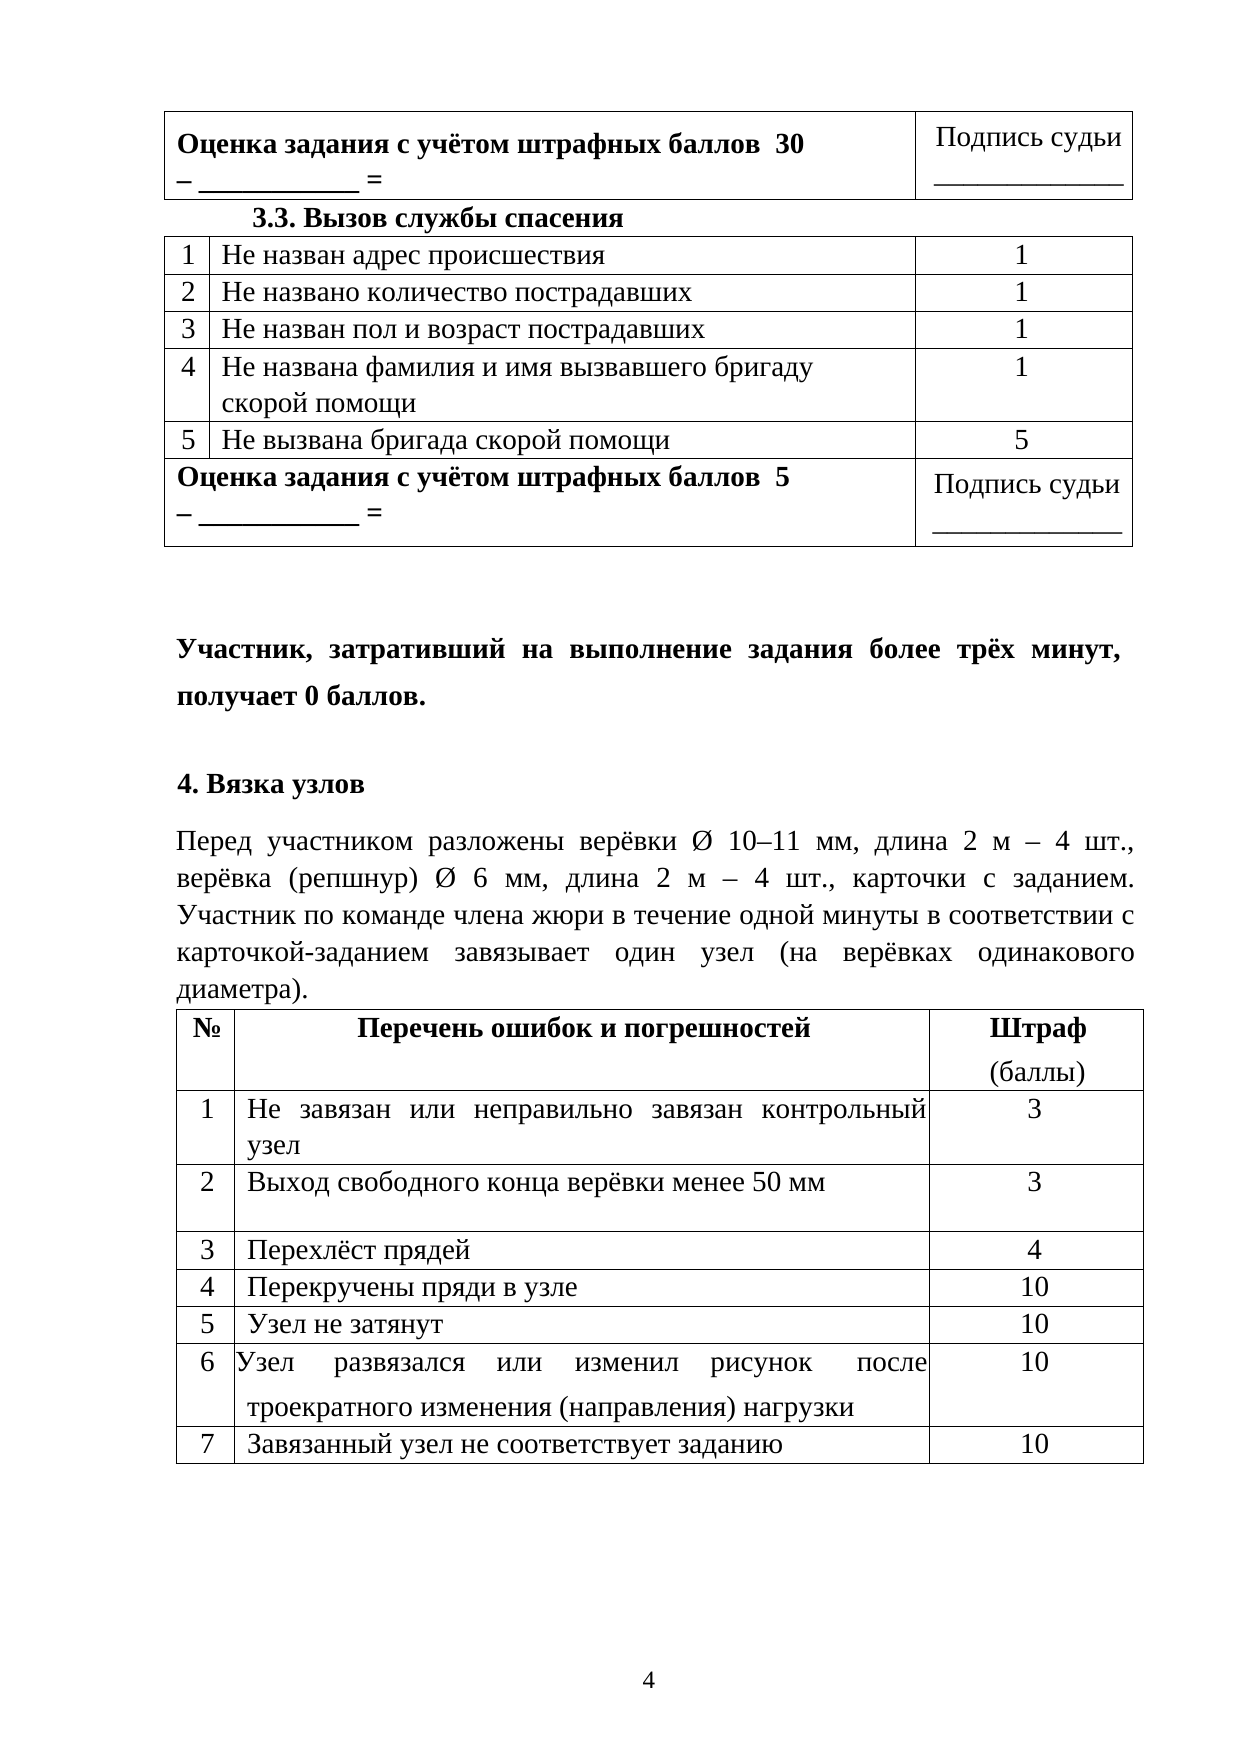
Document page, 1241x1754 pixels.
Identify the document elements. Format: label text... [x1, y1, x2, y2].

table_header № [177, 1010, 234, 1090]
table_cell Не названа фамилия и имя вызвавшего бригаду скорой помощи [210, 349, 915, 421]
table_header Штраф (баллы) [930, 1010, 1143, 1090]
table_cell Оценка задания с учётом штрафных баллов 30 – ___________ = [165, 112, 915, 199]
table_cell 6 [177, 1344, 234, 1426]
table_cell 4 [165, 349, 209, 421]
table_cell 3 [177, 1232, 234, 1268]
table_cell 1 [916, 349, 1132, 421]
table_cell Узел не затянут [235, 1307, 929, 1343]
table_cell Перехлёст прядей [235, 1232, 929, 1268]
text Участник, затративший на выполнение задания более трёх минут, получает 0 баллов. [176, 631, 1121, 712]
table_cell 4 [177, 1270, 234, 1306]
table_cell 10 [930, 1427, 1143, 1463]
table_cell Выход свободного конца верёвки менее 50 мм [235, 1165, 929, 1231]
table_cell 7 [177, 1427, 234, 1463]
table_cell 1 [916, 275, 1132, 311]
table_cell 3 [930, 1165, 1143, 1231]
table_cell 5 [165, 422, 209, 458]
table_cell 1 [916, 312, 1132, 348]
table_cell 5 [177, 1307, 234, 1343]
table_header Не назван адрес происшествия [210, 237, 915, 273]
table_cell 2 [165, 275, 209, 311]
table_cell Оценка задания с учётом штрафных баллов 5 – ___________ = [165, 459, 915, 546]
text Перед участником разложены верёвки Ø 10–11 мм, длина 2 м – 4 шт., верёвка (репшнур) Ø 6 мм, длина 2 м – 4 шт., карточки с заданием. Участник по команде члена жюри в течение одной минуты в соответствии с карточкой-заданием завязывает один узел (на верёвках одинакового диаметра). [176, 823, 1136, 1005]
table_cell Не вызвана бригада скорой помощи [210, 422, 915, 458]
table_cell 2 [177, 1165, 234, 1231]
table_cell 10 [930, 1344, 1143, 1426]
table_cell Подпись судьи _____________ [916, 112, 1132, 199]
table_cell 3 [165, 312, 209, 348]
table_cell 4 [930, 1232, 1143, 1268]
table_cell 5 [916, 422, 1132, 458]
table_header 1 [165, 237, 209, 273]
table_cell 10 [930, 1307, 1143, 1343]
table_cell Не названо количество пострадавших [210, 275, 915, 311]
table_cell Не завязан или неправильно завязан контрольный узел [235, 1091, 929, 1163]
table_cell Не назван пол и возраст пострадавших [210, 312, 915, 348]
table_header 1 [916, 237, 1132, 273]
table_cell 3 [930, 1091, 1143, 1163]
list Вызов службы спасения [252, 200, 1121, 233]
table_cell Подпись судьи _____________ [916, 459, 1132, 546]
list Вязка узлов [177, 766, 1121, 799]
table_cell 10 [930, 1270, 1143, 1306]
table_cell Перекручены пряди в узле [235, 1270, 929, 1306]
table_header Перечень ошибок и погрешностей [235, 1010, 929, 1090]
table_cell 1 [177, 1091, 234, 1163]
table_cell Завязанный узел не соответствует заданию [235, 1427, 929, 1463]
table_cell Узел развязался или изменил рисунок после троекратного изменения (направления) нагрузки [235, 1344, 929, 1426]
